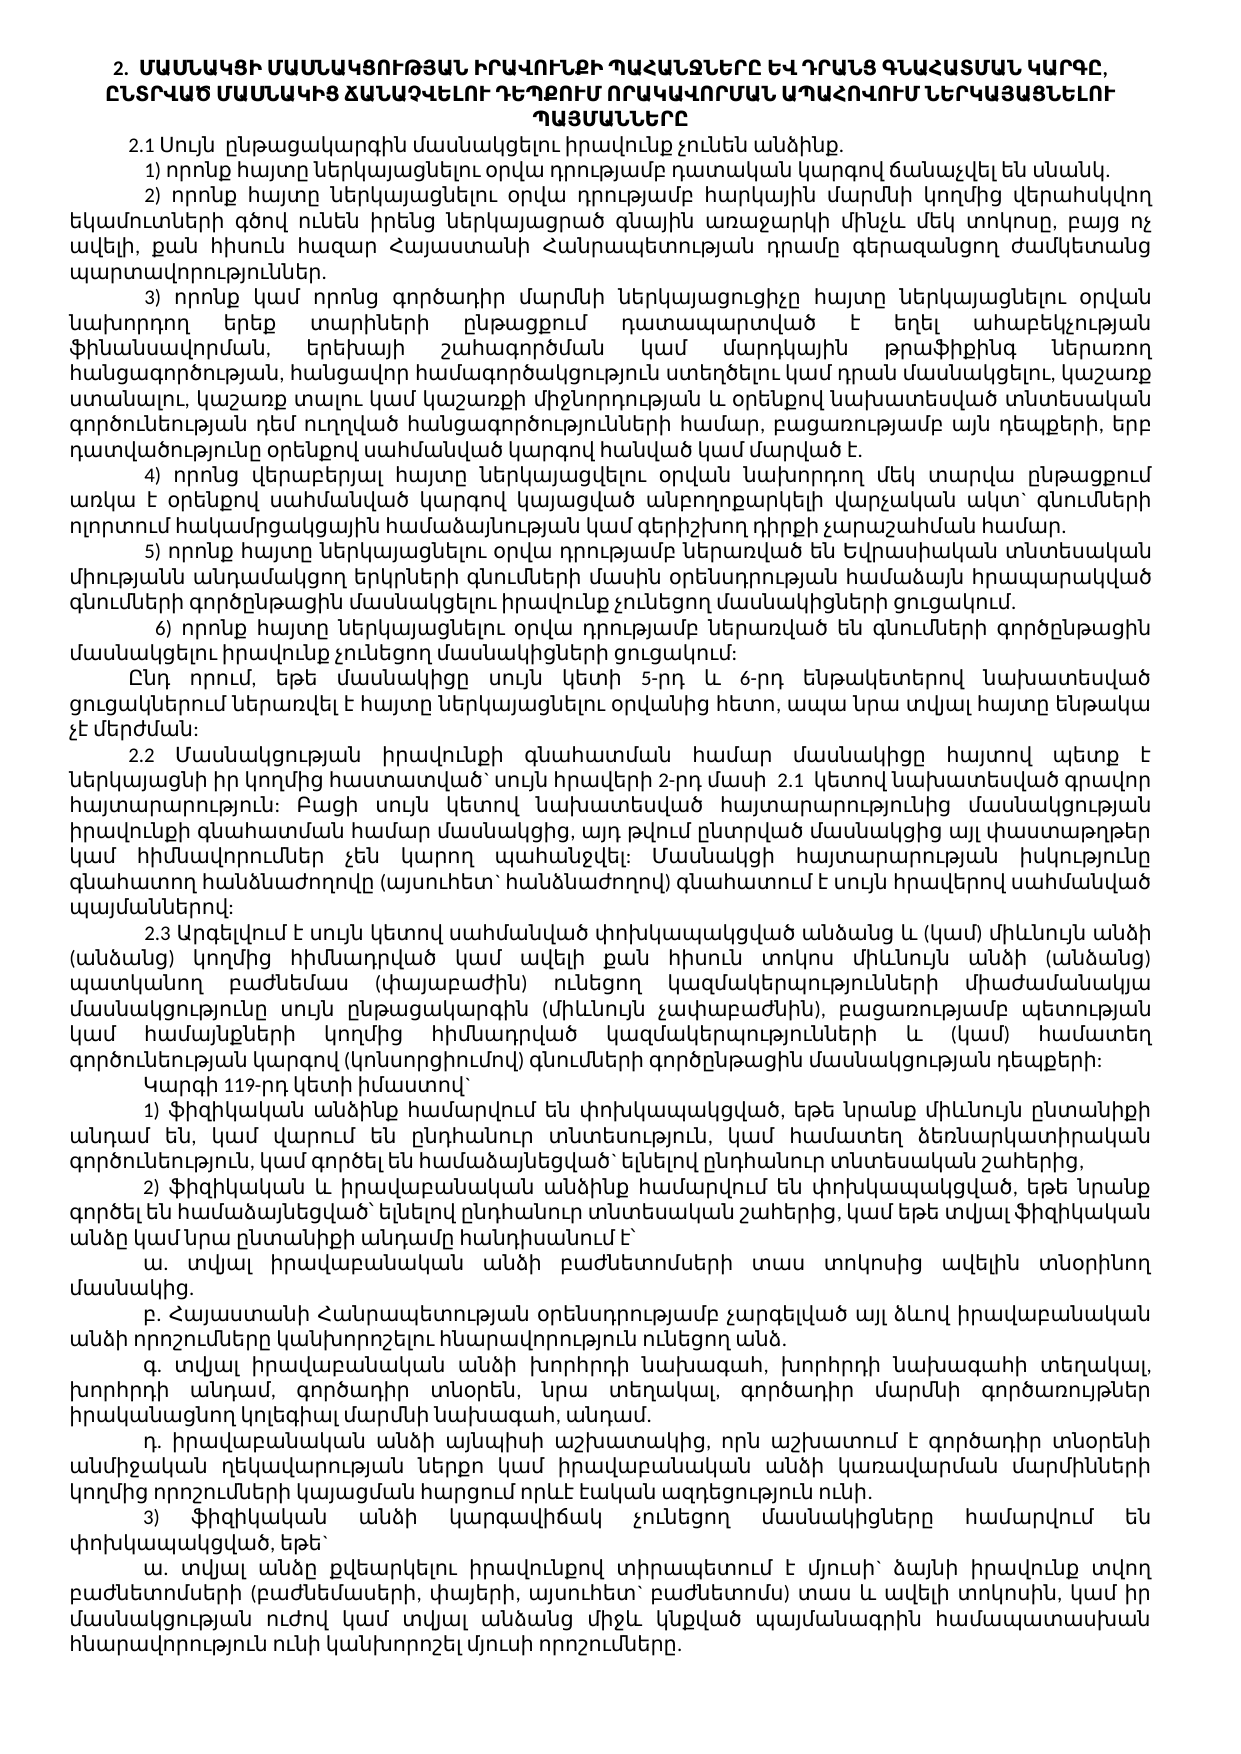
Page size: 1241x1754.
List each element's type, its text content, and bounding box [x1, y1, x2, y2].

text 2.2 Մասնակցության իրավունքի գնահատման համար մասնակիցը հայտով պետք է ներկայացնի իր կողմից հաստատված` սույն հրավերի 2-րդ մասի 2.1 կետով նախատեսված գրավոր հայտարարություն: Բացի սույն կետով նախատեսված հայտարարությունից մասնակցության իրավունքի գնահատման համար մասնակցից, այդ թվում ընտրված մասնակցից այլ փաստաթղթեր կամ հիմնավորումներ չեն կարող պահանջվել: Մասնակցի հայտարարության իսկությունը գնահատող հանձնաժողովը (այսուհետ` հանձնաժողով) գնահատում է սույն հրավերով սահմանված պայմաններով: [69, 742, 1152, 920]
text 6) որոնք հայտը ներկայացնելու օրվա դրությամբ ներառված են գնումների գործընթացին մասնակցելու իրավունք չունեցող մասնակիցների ցուցակում: [69, 615, 1152, 666]
text 2.1 Սույն ընթացակարգին մասնակցելու իրավունք չունեն անձինք. [69, 132, 1152, 157]
text Կարգի 119-րդ կետի իմաստով` [69, 1072, 1152, 1098]
text Ընդ որում, եթե մասնակիցը սույն կետի 5-րդ և 6-րդ ենթակետերով նախատեսված ցուցակներում ներառվել է հայտը ներկայացնելու օրվանից հետո, ապա նրա տվյալ հայտը ենթակա չէ մերժման: [69, 666, 1152, 742]
text 3) որոնք կամ որոնց գործադիր մարմնի ներկայացուցիչը հայտը ներկայացնելու օրվան նախորդող երեք տարիների ընթացքում դատապարտված է եղել ահաբեկչության ֆինանսավորման, երեխայի շահագործման կամ մարդկային թրաֆիքինգ ներառող հանցագործության, հանցավոր համագործակցություն ստեղծելու կամ դրան մասնակցելու, կաշառք ստանալու, կաշառք տալու կամ կաշառքի միջնորդության և օրենքով նախատեսված տնտեսական գործունեության դեմ ուղղված հանցագործությունների համար, բացառությամբ այն դեպքերի, երբ դատվածությունը օրենքով սահմանված կարգով հանված կամ մարված է. [69, 284, 1152, 462]
text ա. տվյալ անձը քվեարկելու իրավունքով տիրապետում է մյուսի` ձայնի իրավունք տվող բաժնետոմսերի (բաժնեմասերի, փայերի, այսուհետ` բաժնետոմս) տաս և ավելի տոկոսին, կամ իր մասնակցության ուժով կամ տվյալ անձանց միջև կնքված պայմանագրին համապատասխան հնարավորություն ունի կանխորոշել մյուսի որոշումները. [69, 1555, 1152, 1657]
text 5) որոնք հայտը ներկայացնելու օրվա դրությամբ ներառված են Եվրասիական տնտեսական միությանն անդամակցող երկրների գնումների մասին օրենսդրության համաձայն հրապարակված գնումների գործընթացին մասնակցելու իրավունք չունեցող մասնակիցների ցուցակում. [69, 538, 1152, 615]
text 2) որոնք հայտը ներկայացնելու օրվա դրությամբ հարկային մարմնի կողմից վերահսկվող եկամուտների գծով ունեն իրենց ներկայացրած գնային առաջարկի մինչև մեկ տոկոսը, բայց ոչ ավելի, քան հիսուն հազար Հայաստանի Հանրապետության դրամը գերազանցող ժամկետանց պարտավորություններ. [69, 183, 1152, 284]
text ա. տվյալ իրավաբանական անձի բաժնետոմսերի տաս տոկոսից ավելին տնօրինող մասնակից. [69, 1250, 1152, 1301]
text գ. տվյալ իրավաբանական անձի խորհրդի նախագահ, խորհրդի նախագահի տեղակալ, խորհրդի անդամ, գործադիր տնօրեն, նրա տեղակալ, գործադիր մարմնի գործառույթներ իրականացնող կոլեգիալ մարմնի նախագահ, անդամ. [69, 1352, 1152, 1428]
text 2.3 Արգելվում է սույն կետով սահմանված փոխկապակցված անձանց և (կամ) միևնույն անձի (անձանց) կողմից հիմնադրված կամ ավելի քան հիսուն տոկոս միևնույն անձի (անձանց) պատկանող բաժնեմաս (փայաբաժին) ունեցող կազմակերպությունների միաժամանակյա մասնակցությունը սույն ընթացակարգին (միևնույն չափաբաժնին), բացառությամբ պետության կամ համայնքների կողմից հիմնադրված կազմակերպությունների և (կամ) համատեղ գործունեության կարգով (կոնսորցիումով) գնումների գործընթացին մասնակցության դեպքերի: [69, 920, 1152, 1072]
text 2. ՄԱՍՆԱԿՑԻ ՄԱՍՆԱԿՑՈՒԹՅԱՆ ԻՐԱՎՈՒՆՔԻ ՊԱՀԱՆՋՆԵՐԸ ԵՎ ԴՐԱՆՑ ԳՆԱՀԱՏՄԱՆ ԿԱՐԳԸ, ԸՆՏՐՎԱԾ ՄԱՍՆԱԿԻՑ ՃԱՆԱՉՎԵԼՈՒ ԴԵՊՔՈՒՄ ՈՐԱԿԱՎՈՐՄԱՆ ԱՊԱՀՈՎՈՒՄ ՆԵՐԿԱՅԱՑՆԵԼՈՒ ՊԱՅՄԱՆՆԵՐԸ [69, 56, 1152, 132]
text դ. իրավաբանական անձի այնպիսի աշխատակից, որն աշխատում է գործադիր տնօրենի անմիջական ղեկավարության ներքո կամ իրավաբանական անձի կառավարման մարմինների կողմից որոշումների կայացման հարցում որևէ էական ազդեցություն ունի. [69, 1428, 1152, 1504]
text բ. Հայաստանի Հանրապետության օրենսդրությամբ չարգելված այլ ձևով իրավաբանական անձի որոշումները կանխորոշելու հնարավորություն ունեցող անձ. [69, 1301, 1152, 1352]
text 1) ֆիզիկական անձինք համարվում են փոխկապակցված, եթե նրանք միևնույն ընտանիքի անդամ են, կամ վարում են ընդհանուր տնտեսություն, կամ համատեղ ձեռնարկատիրական գործունեություն, կամ գործել են համաձայնեցված` ելնելով ընդհանուր տնտեսական շահերից, [69, 1098, 1152, 1174]
text 4) որոնց վերաբերյալ հայտը ներկայացվելու օրվան նախորդող մեկ տարվա ընթացքում առկա է օրենքով սահմանված կարգով կայացված անբողոքարկելի վարչական ակտ` գնումների ոլորտում հակամրցակցային համաձայնության կամ գերիշխող դիրքի չարաշահման համար. [69, 462, 1152, 538]
text 1) որոնք հայտը ներկայացնելու օրվա դրությամբ դատական կարգով ճանաչվել են սնանկ. [69, 157, 1152, 183]
text 3) ֆիզիկական անձի կարգավիճակ չունեցող մասնակիցները համարվում են փոխկապակցված, եթե` [69, 1504, 1152, 1555]
text 2) ֆիզիկական և իրավաբանական անձինք համարվում են փոխկապակցված, եթե նրանք գործել են համաձայնեցված՝ ելնելով ընդհանուր տնտեսական շահերից, կամ եթե տվյալ ֆիզիկական անձը կամ նրա ընտանիքի անդամը հանդիսանում է՝ [69, 1174, 1152, 1250]
